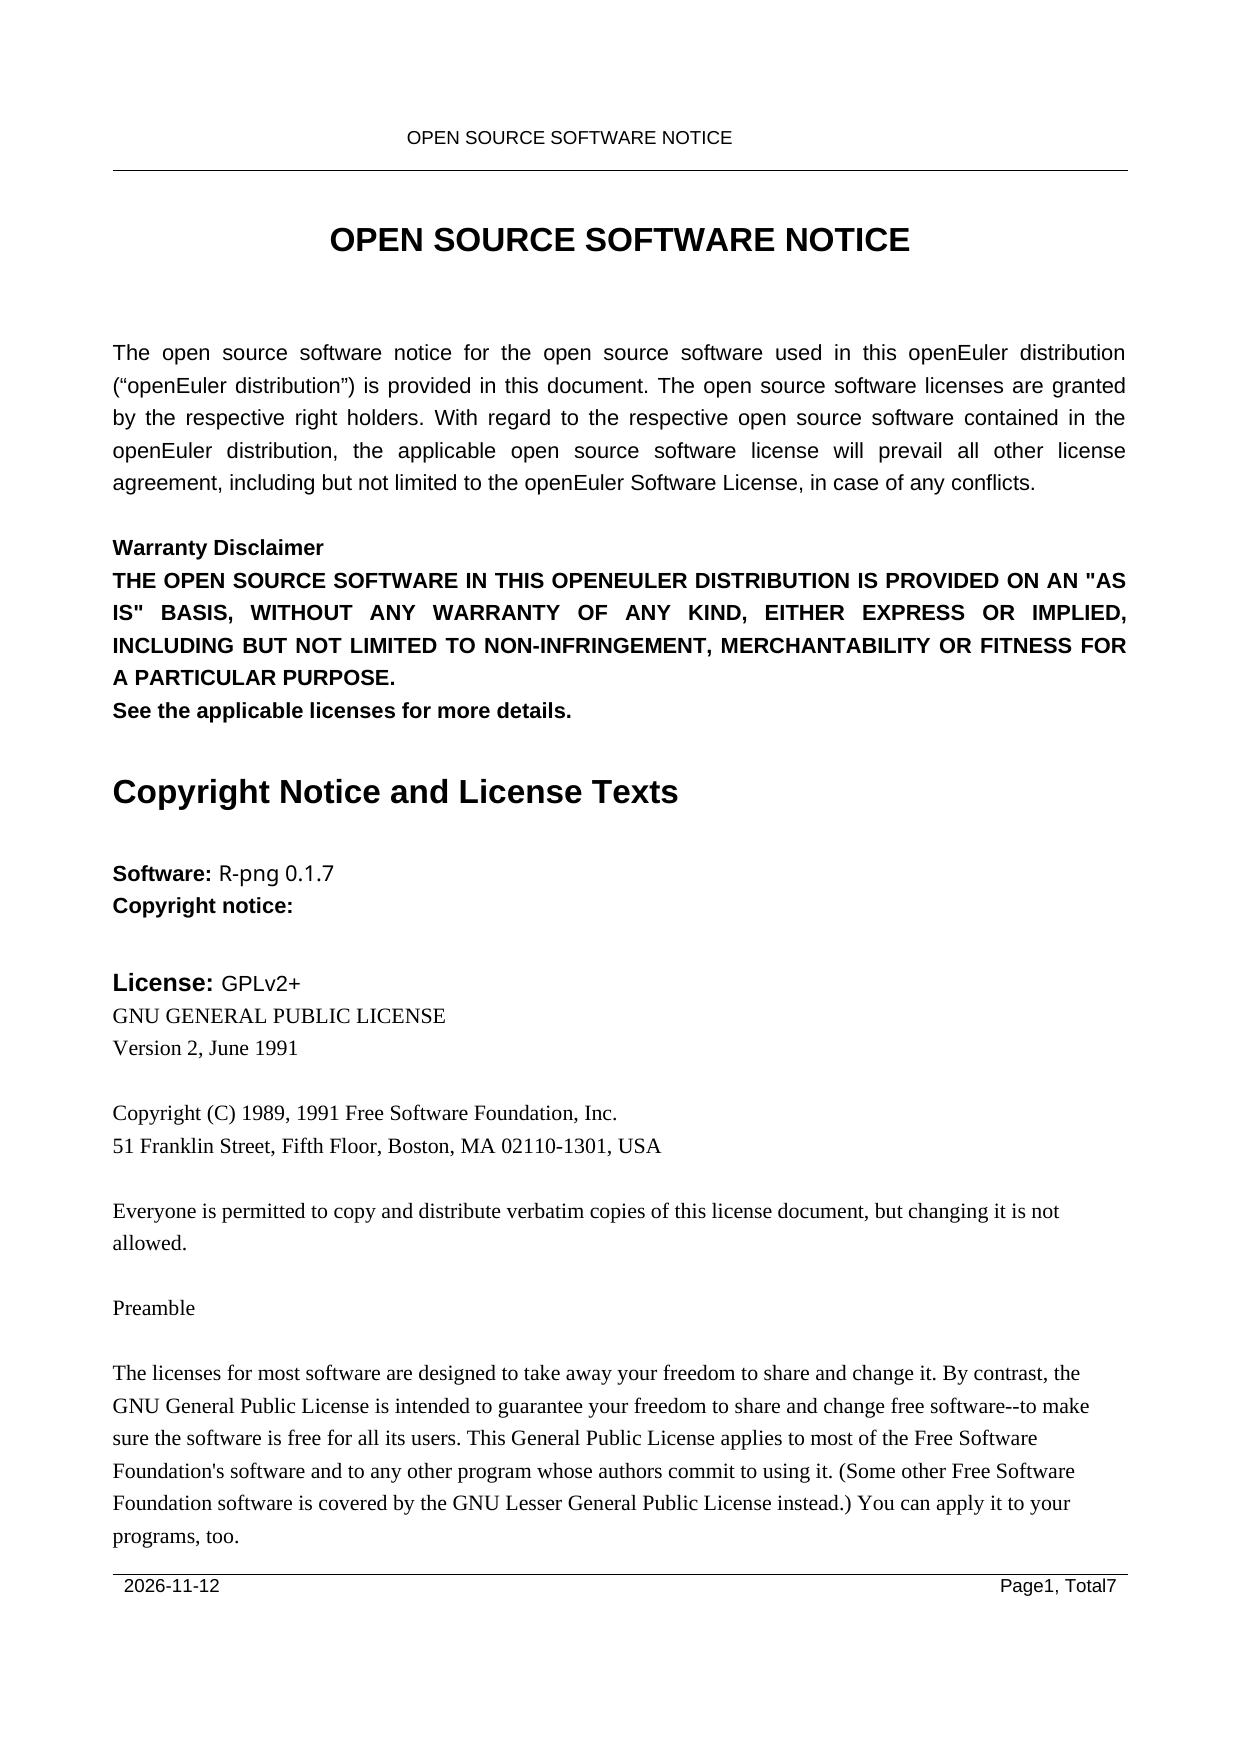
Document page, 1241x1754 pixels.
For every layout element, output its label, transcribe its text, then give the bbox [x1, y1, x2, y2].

text THE OPEN SOURCE SOFTWARE IN THIS OPENEULER DISTRIBUTION IS PROVIDED ON AN "AS IS" BASIS, WITHOUT ANY WARRANTY OF ANY KIND, EITHER EXPRESS OR IMPLIED, INCLUDING BUT NOT LIMITED TO NON-INFRINGEMENT, MERCHANTABILITY OR FITNESS FOR A PARTICULAR PURPOSE. See the applicable licenses for more details. [112, 564, 1128, 726]
text License: GPLv2+ [112, 966, 1128, 999]
title Software: R-png 0.1.7 [112, 856, 1128, 889]
text The open source software notice for the open source software used in this openEuler distribution (“openEuler distribution”) is provided in this document. The open source software licenses are granted by the respective right holders. With regard to the respective open source software contained in the openEuler distribution, the applicable open source software license will prevail all other license agreement, including but not limited to the openEuler Software License, in case of any conflicts. [112, 336, 1128, 499]
text OPEN SOURCE SOFTWARE NOTICE [112, 206, 1128, 271]
text Warranty Disclaimer [112, 531, 1128, 564]
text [112, 999, 1128, 1551]
text Copyright notice: [112, 889, 1128, 921]
text Copyright Notice and License Texts [112, 759, 1128, 824]
